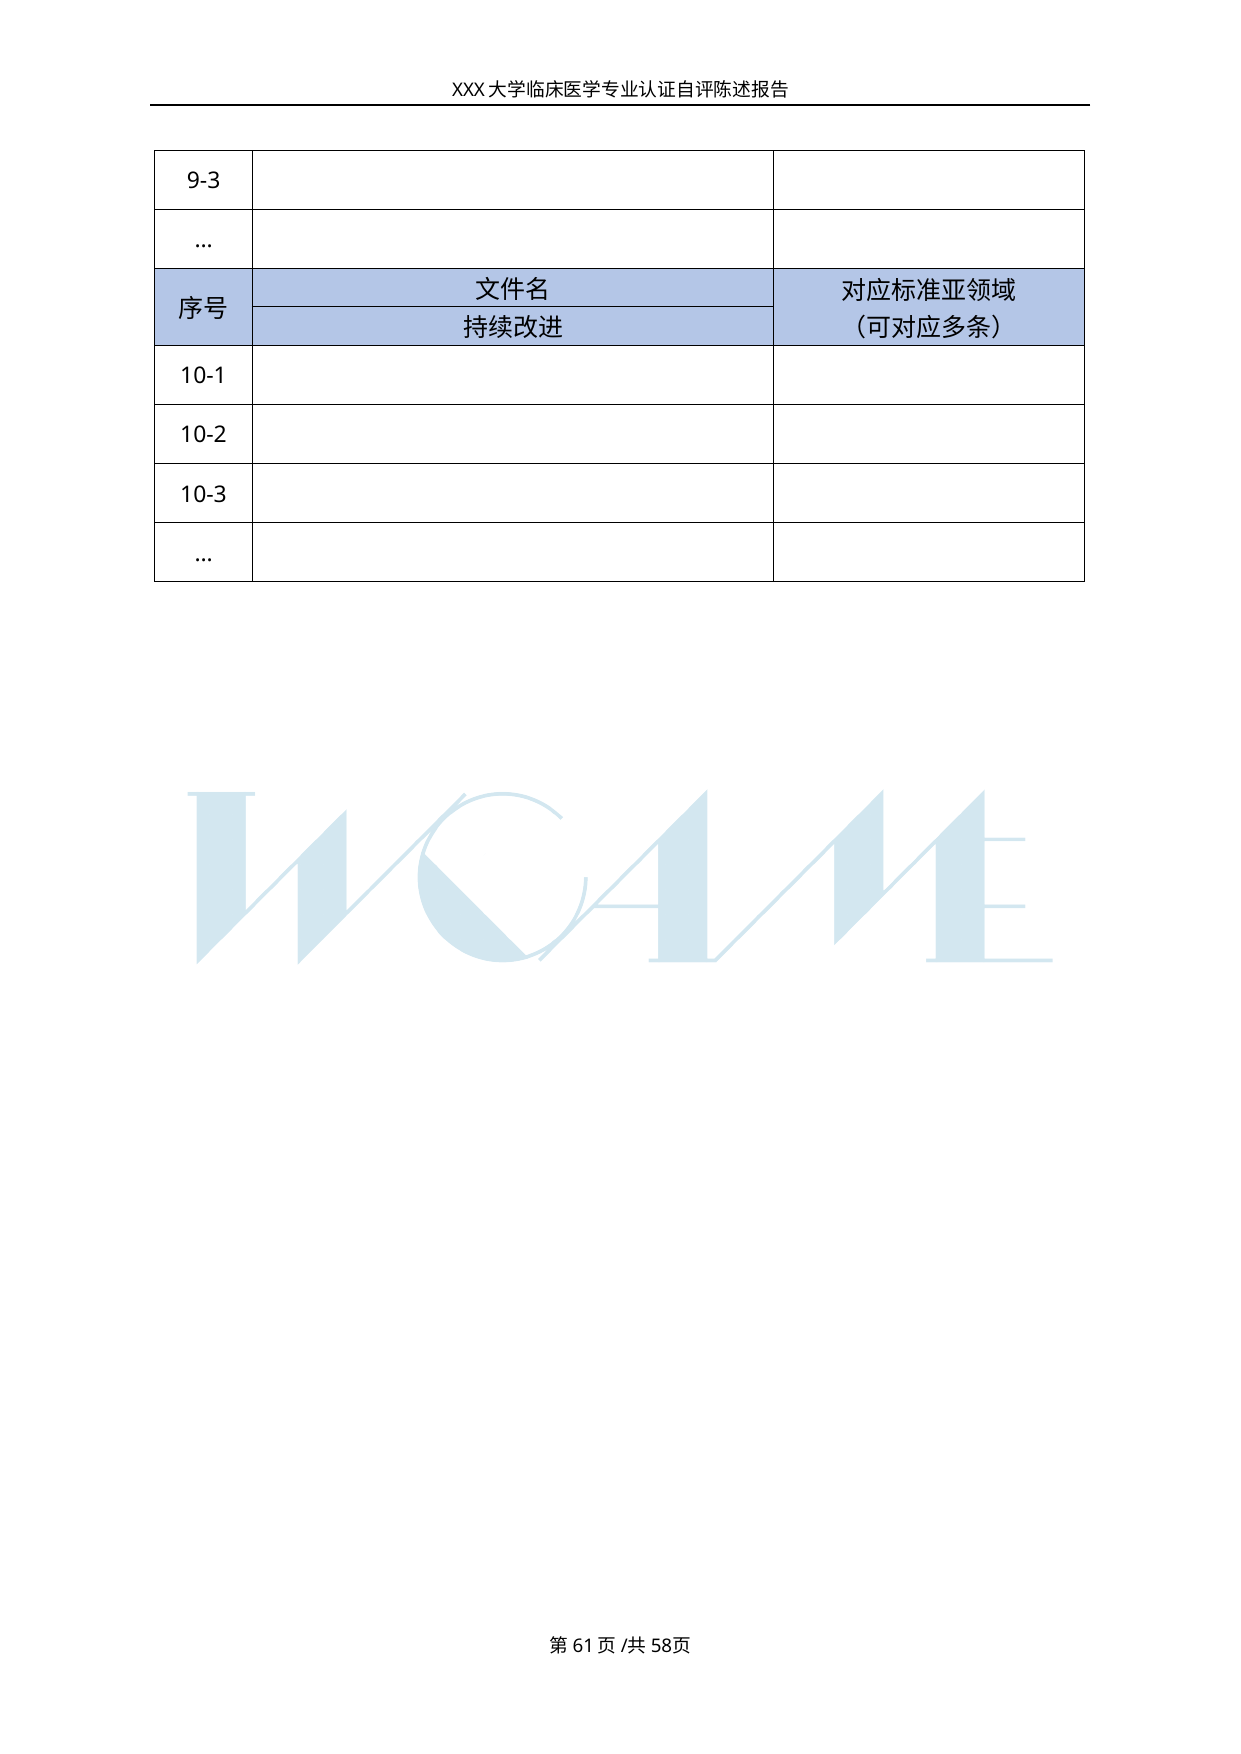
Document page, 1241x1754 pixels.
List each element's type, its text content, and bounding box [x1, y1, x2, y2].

table_cell [774, 405, 1084, 463]
table_cell [253, 523, 773, 581]
table_cell … [155, 210, 252, 268]
table_cell 序号 [155, 269, 252, 345]
table_cell 对应标准亚领域 （可对应多条） [774, 269, 1084, 345]
table_cell [253, 464, 773, 522]
table_cell 文件名 [253, 269, 773, 306]
table_cell 10-3 [155, 464, 252, 522]
table_cell … [155, 523, 252, 581]
table_cell 10-2 [155, 405, 252, 463]
table_cell [774, 523, 1084, 581]
table_cell 10-1 [155, 346, 252, 404]
table_cell 持续改进 [253, 307, 773, 345]
table_cell [253, 346, 773, 404]
table_cell [774, 346, 1084, 404]
table_cell [774, 151, 1084, 209]
table_cell [253, 151, 773, 209]
table_cell [253, 210, 773, 268]
table_cell [774, 464, 1084, 522]
table_cell [774, 210, 1084, 268]
table_cell [253, 405, 773, 463]
table_cell 9-3 [155, 151, 252, 209]
